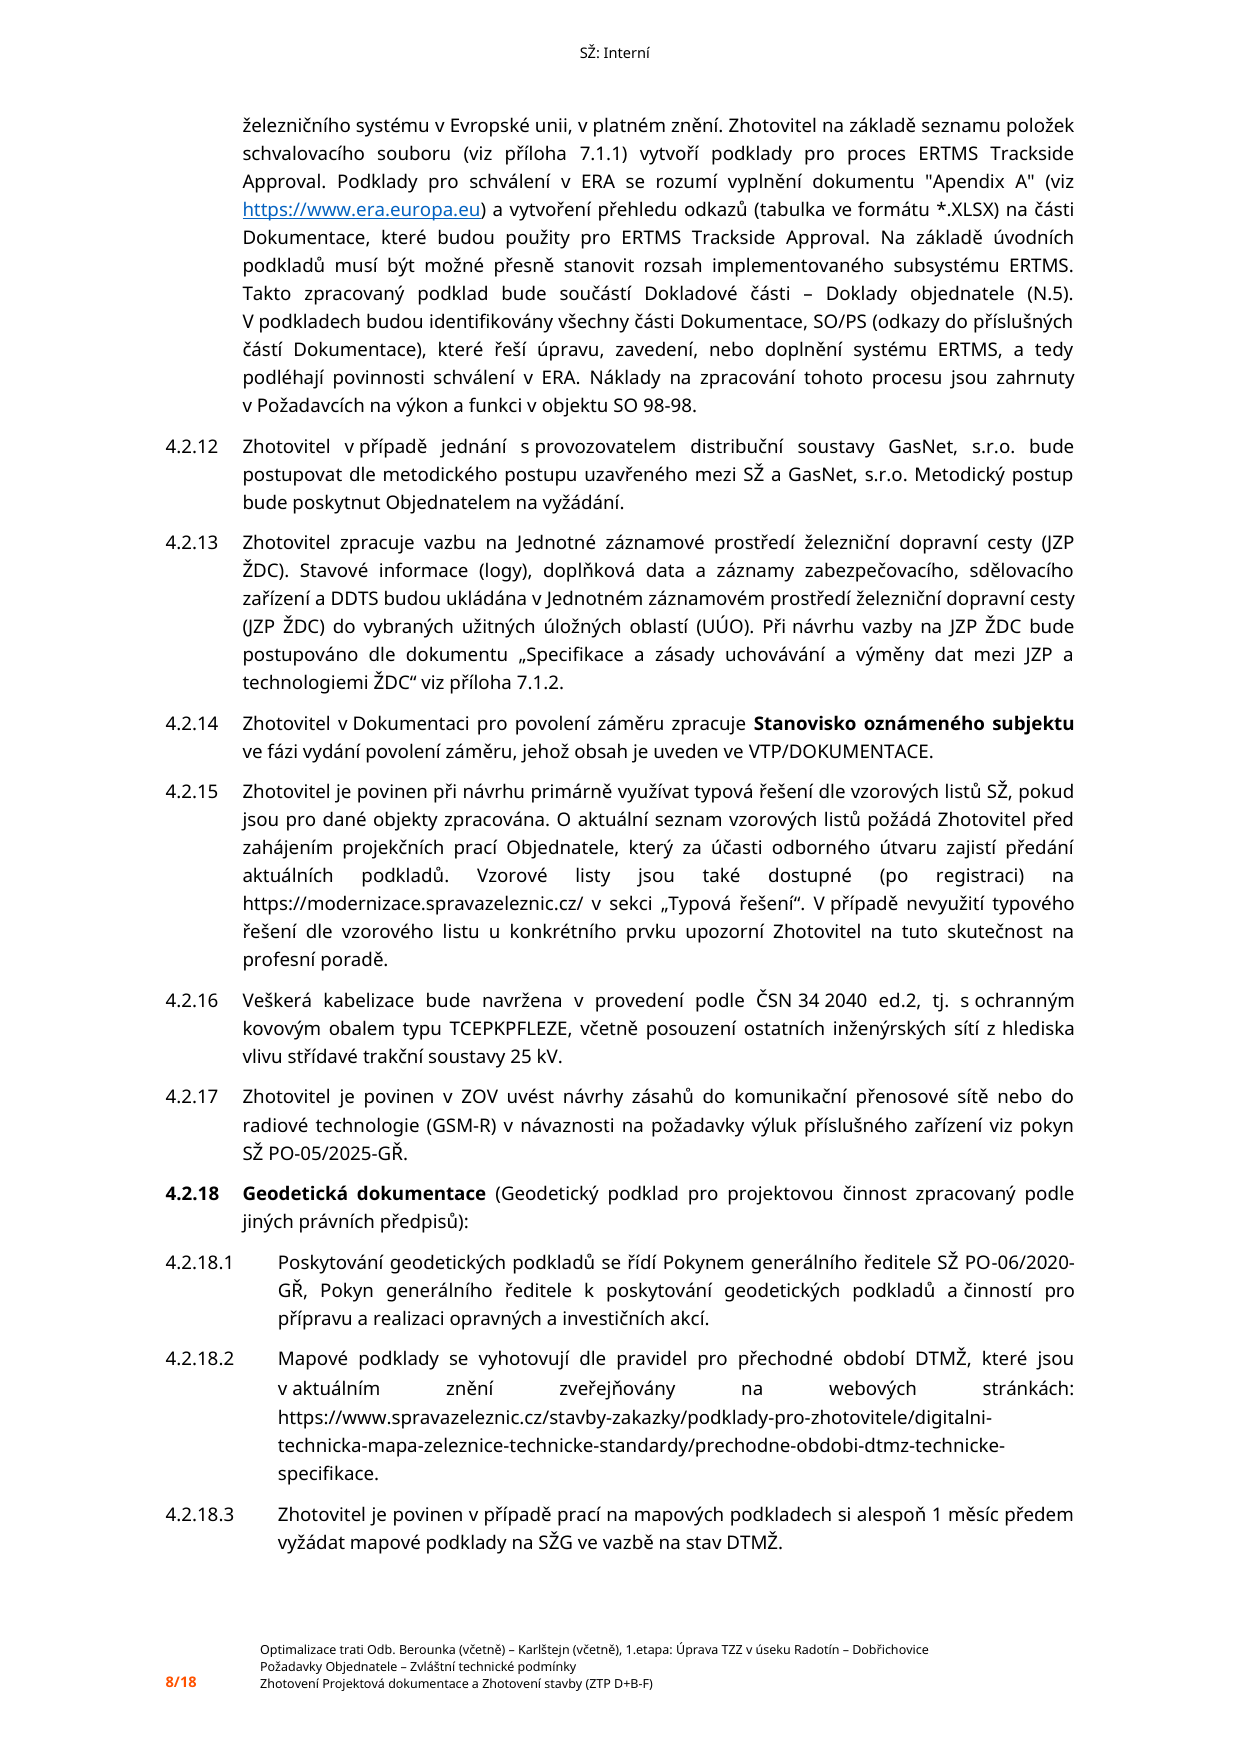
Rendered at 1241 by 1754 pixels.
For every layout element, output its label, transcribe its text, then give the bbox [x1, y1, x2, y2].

text Poskytování geodetických podkladů se řídí Pokynem generálního ředitele SŽ PO-06/2020-GŘ, Pokyn generálního ředitele k poskytování geodetických podkladů a činností pro přípravu a realizaci opravných a investičních akcí. [165, 1249, 1075, 1331]
text Zhotovitel v případě jednání s provozovatelem distribuční soustavy GasNet, s.r.o. bude postupovat dle metodického postupu uzavřeného mezi SŽ a GasNet, s.r.o. Metodický postup bude poskytnut Objednatelem na vyžádání. [165, 433, 1075, 514]
text Zhotovitel v Dokumentaci pro povolení záměru zpracuje Stanovisko oznámeného subjektu ve fázi vydání povolení záměru, jehož obsah je uveden ve VTP/DOKUMENTACE. [165, 710, 1075, 764]
text Zhotovitel zpracuje vazbu na Jednotné záznamové prostředí železniční dopravní cesty (JZP ŽDC). Stavové informace (logy), doplňková data a záznamy zabezpečovacího, sdělovacího zařízení a DDTS budou ukládána v Jednotném záznamovém prostředí železniční dopravní cesty (JZP ŽDC) do vybraných užitných úložných oblastí (UÚO). Při návrhu vazby na JZP ŽDC bude postupováno dle dokumentu „Specifikace a zásady uchovávání a výměny dat mezi JZP a technologiemi ŽDC“ viz příloha 7.1.2. [165, 529, 1075, 695]
text Mapové podklady se vyhotovují dle pravidel pro přechodné období DTMŽ, které jsou v aktuálním znění zveřejňovány na webových stránkách: https://www.spravazeleznic.cz/stavby-zakazky/podklady-pro-zhotovitele/digitalni-technicka-mapa-zeleznice-technicke-standardy/prechodne-obdobi-dtmz-technicke-specifikace. [165, 1346, 1075, 1486]
text Veškerá kabelizace bude navržena v provedení podle ČSN 34 2040 ed.2, tj. s ochranným kovovým obalem typu TCEPKPFLEZE, včetně posouzení ostatních inženýrských sítí z hlediska vlivu střídavé trakční soustavy 25 kV. [165, 987, 1075, 1069]
text Zhotovitel je povinen v případě prací na mapových podkladech si alespoň 1 měsíc předem vyžádat mapové podklady na SŽG ve vazbě na stav DTMŽ. [165, 1501, 1075, 1554]
text Geodetická dokumentace (Geodetický podklad pro projektovou činnost zpracovaný podle jiných právních předpisů): [165, 1180, 1075, 1234]
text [165, 112, 1075, 418]
text Zhotovitel je povinen v ZOV uvést návrhy zásahů do komunikační přenosové sítě nebo do radiové technologie (GSM-R) v návaznosti na požadavky výluk příslušného zařízení viz pokyn SŽ PO-05/2025-GŘ. [165, 1084, 1075, 1165]
text Zhotovitel je povinen při návrhu primárně využívat typová řešení dle vzorových listů SŽ, pokud jsou pro dané objekty zpracována. O aktuální seznam vzorových listů požádá Zhotovitel před zahájením projekčních prací Objednatele, který za účasti odborného útvaru zajistí předání aktuálních podkladů. Vzorové listy jsou také dostupné (po registraci) na https://modernizace.spravazeleznic.cz/ v sekci „Typová řešení“. V případě nevyužití typového řešení dle vzorového listu u konkrétního prvku upozorní Zhotovitel na tuto skutečnost na profesní poradě. [165, 779, 1075, 972]
